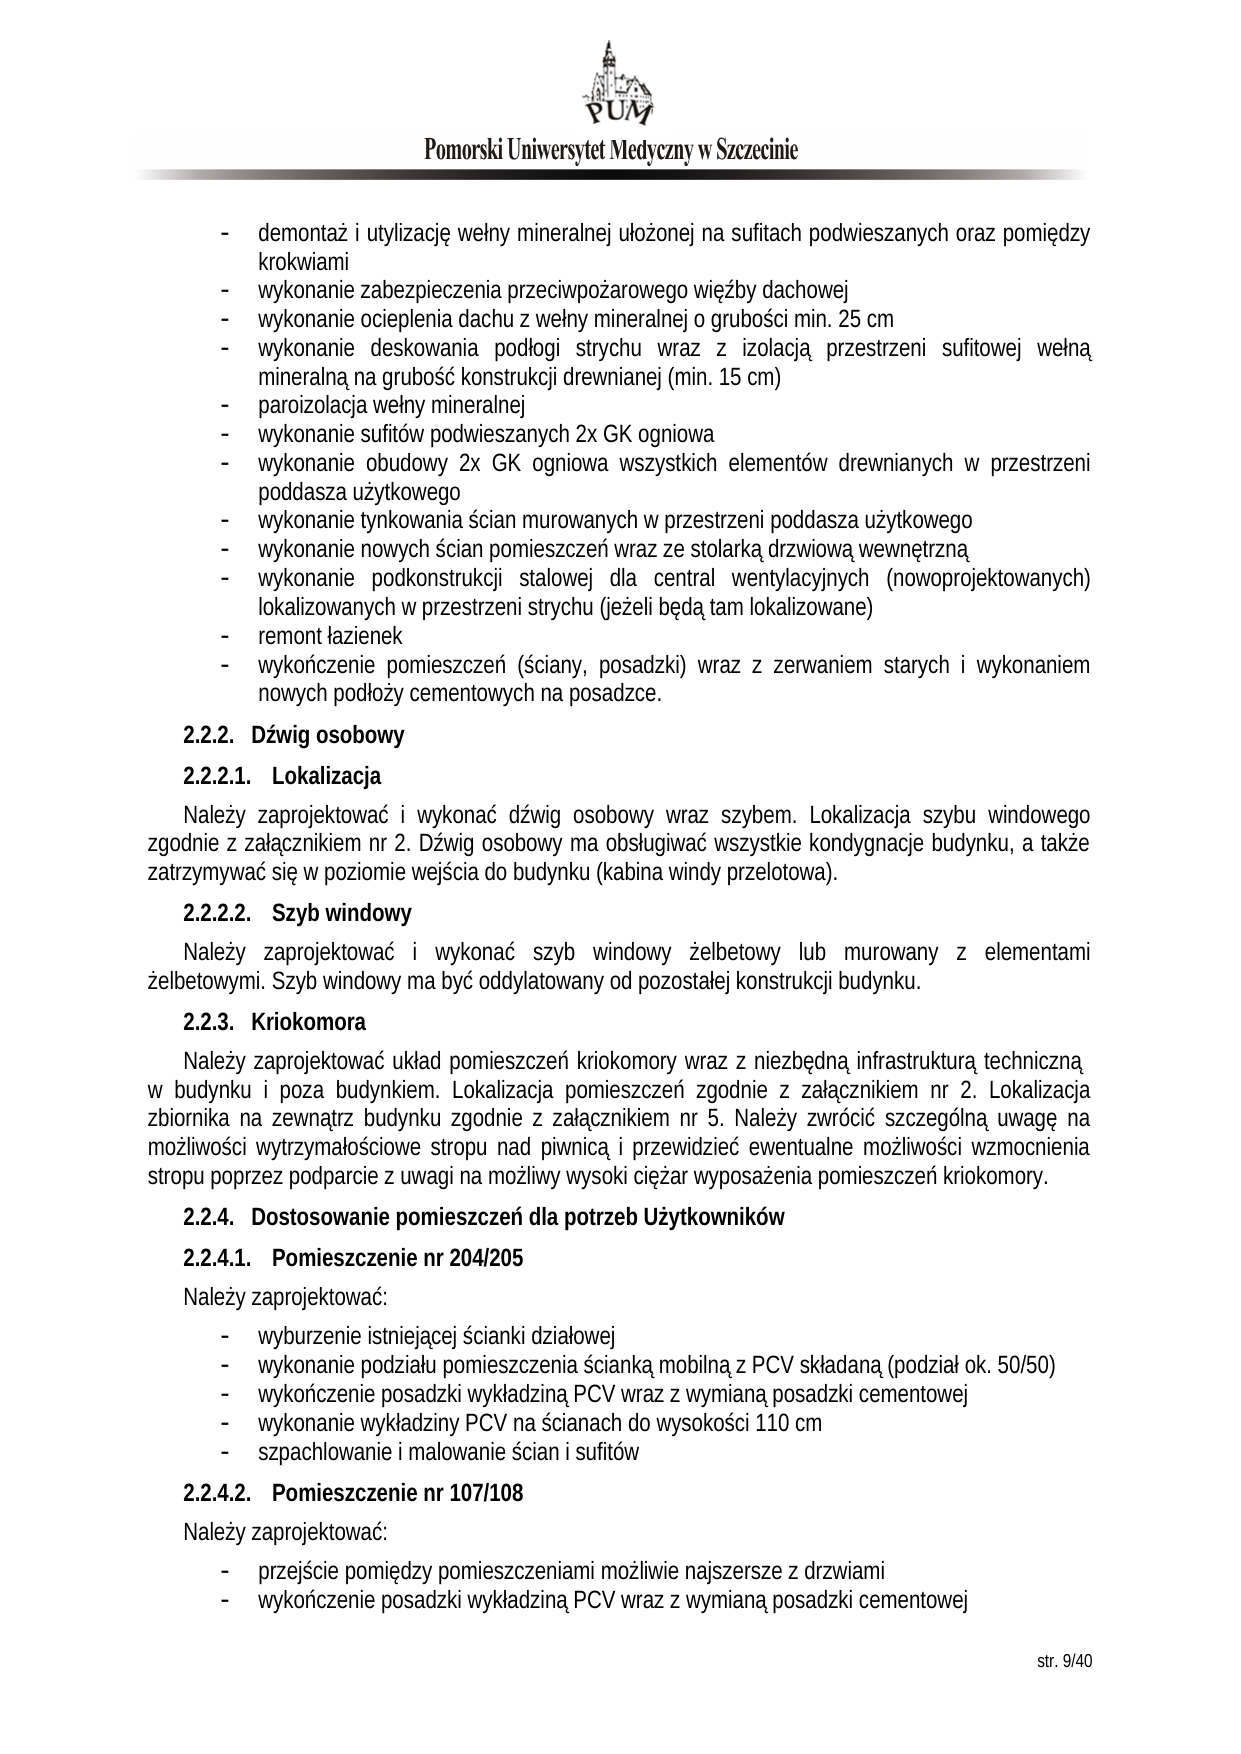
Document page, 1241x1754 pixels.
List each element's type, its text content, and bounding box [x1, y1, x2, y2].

list wykonanie podziału pomieszczenia ścianką mobilną z PCV składaną (podział ok. 50/50) [221, 1350, 1092, 1379]
list wykonanie wykładziny PCV na ścianach do wysokości 110 cm [221, 1408, 1092, 1437]
list przejście pomiędzy pomieszczeniami możliwie najszersze z drzwiami [221, 1556, 1092, 1585]
text Należy zaprojektować i wykonać dźwig osobowy wraz szybem. Lokalizacja szybu windowego zgodnie z załącznikiem nr 2. Dźwig osobowy ma obsługiwać wszystkie kondygnacje budynku, a także zatrzymywać się w poziomie wejścia do budynku (kabina windy przelotowa). [148, 800, 1092, 886]
list wykonanie tynkowania ścian murowanych w przestrzeni poddasza użytkowego [221, 506, 1092, 534]
list wykonanie deskowania podłogi strychu wraz z izolacją przestrzeni sufitowej wełną mineralną na grubość konstrukcji drewnianej (min. 15 cm) [221, 333, 1092, 390]
list paroizolacja wełny mineralnej [221, 390, 1092, 419]
list wykonanie zabezpieczenia przeciwpożarowego więźby dachowej [221, 275, 1092, 304]
list wykończenie posadzki wykładziną PCV wraz z wymianą posadzki cementowej [221, 1585, 1092, 1614]
text Należy zaprojektować układ pomieszczeń kriokomory wraz z niezbędną infrastrukturą techniczną w budynku i poza budynkiem. Lokalizacja pomieszczeń zgodnie z załącznikiem nr 2. Lokalizacja zbiornika na zewnątrz budynku zgodnie z załącznikiem nr 5. Należy zwrócić szczególną uwagę na możliwości wytrzymałościowe stropu nad piwnicą i przewidzieć ewentualne możliwości wzmocnienia stropu poprzez podparcie z uwagi na możliwy wysoki ciężar wyposażenia pomieszczeń kriokomory. [148, 1046, 1092, 1189]
subtitle Dźwig osobowy [183, 719, 1092, 748]
list wykończenie pomieszczeń (ściany, posadzki) wraz z zerwaniem starych i wykonaniem nowych podłoży cementowych na posadzce. [221, 649, 1092, 707]
list remont łazienek [221, 621, 1092, 649]
list demontaż i utylizację wełny mineralnej ułożonej na sufitach podwieszanych oraz pomiędzy krokwiami [221, 218, 1092, 275]
list wykonanie obudowy 2x GK ogniowa wszystkich elementów drewnianych w przestrzeni poddasza użytkowego [221, 448, 1092, 506]
subtitle Dostosowanie pomieszczeń dla potrzeb Użytkowników [183, 1202, 1092, 1231]
subtitle Szyb windowy [183, 898, 1092, 927]
list wyburzenie istniejącej ścianki działowej [221, 1321, 1092, 1350]
picture [133, 40, 1089, 180]
list wykonanie ocieplenia dachu z wełny mineralnej o grubości min. 25 cm [221, 304, 1092, 333]
list wykonanie nowych ścian pomieszczeń wraz ze stolarką drzwiową wewnętrzną [221, 534, 1092, 563]
list szpachlowanie i malowanie ścian i sufitów [221, 1437, 1092, 1465]
subtitle Pomieszczenie nr 204/205 [183, 1243, 1092, 1272]
subtitle Kriokomora [183, 1007, 1092, 1036]
list wykończenie posadzki wykładziną PCV wraz z wymianą posadzki cementowej [221, 1379, 1092, 1408]
list wykonanie sufitów podwieszanych 2x GK ogniowa [221, 419, 1092, 448]
text Należy zaprojektować: [148, 1517, 1092, 1546]
subtitle Lokalizacja [183, 761, 1092, 789]
list wykonanie podkonstrukcji stalowej dla central wentylacyjnych (nowoprojektowanych) lokalizowanych w przestrzeni strychu (jeżeli będą tam lokalizowane) [221, 563, 1092, 621]
text Należy zaprojektować i wykonać szyb windowy żelbetowy lub murowany z elementami żelbetowymi. Szyb windowy ma być oddylatowany od pozostałej konstrukcji budynku. [148, 937, 1092, 994]
subtitle Pomieszczenie nr 107/108 [183, 1478, 1092, 1507]
text Należy zaprojektować: [148, 1282, 1092, 1311]
